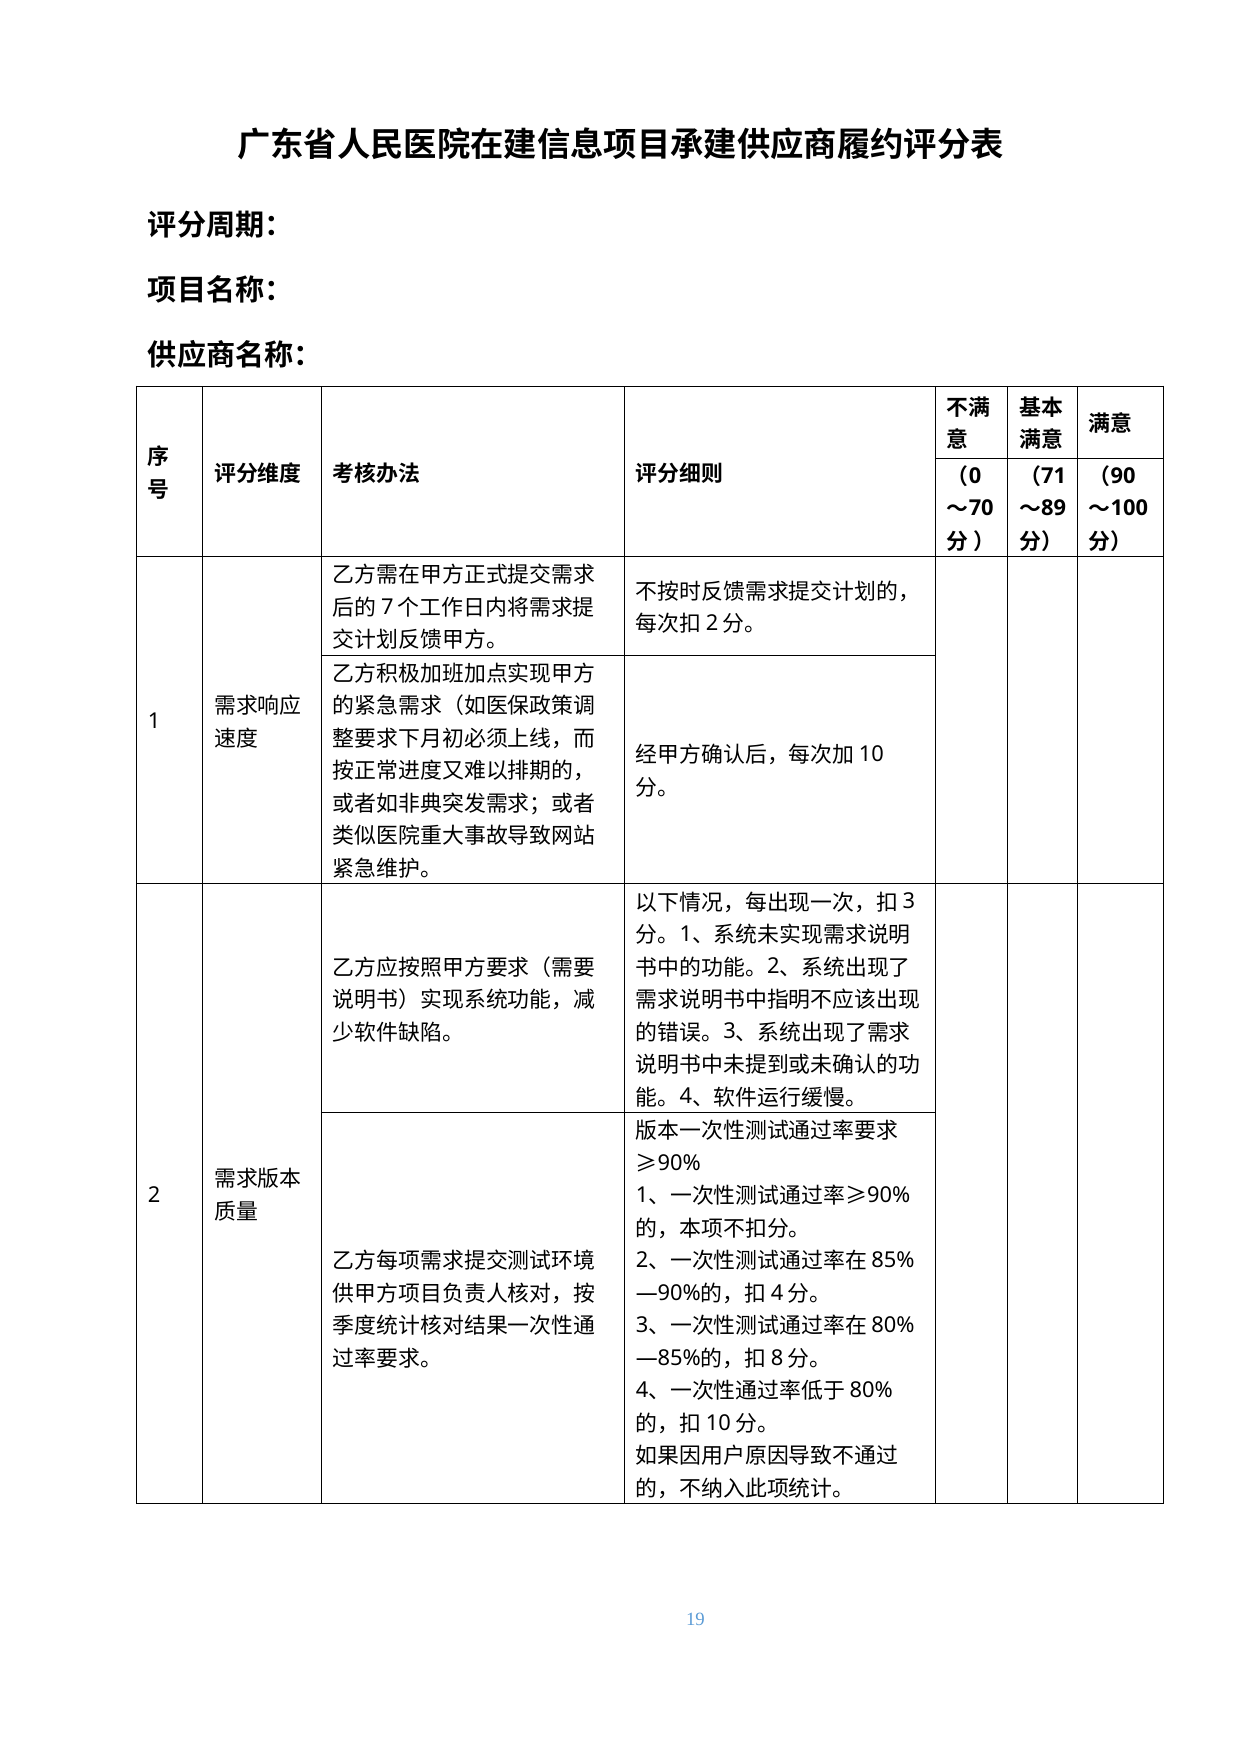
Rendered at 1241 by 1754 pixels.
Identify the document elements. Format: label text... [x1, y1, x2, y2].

table_cell [936, 557, 1007, 883]
table_cell （71～89分） [1008, 459, 1077, 556]
table_cell 乙方需在甲方正式提交需求后的7个工作日内将需求提交计划反馈甲方。 [322, 557, 624, 654]
table_cell [1008, 884, 1077, 1503]
table_cell 版本一次性测试通过率要求≥90% 1、一次性测试通过率≥90%的，本项不扣分。 2、一次性测试通过率在85%—90%的，扣4分。 3、一次性测试通过率在80%—85%的，扣8分。 4、一次性通过率低于80%的，扣10分。 如果因用户原因导致不通过的，不纳入此项统计。 [625, 1113, 935, 1503]
table_header 评分维度 [203, 387, 321, 556]
text 广东省人民医院在建信息项目承建供应商履约评分表 [148, 109, 1092, 174]
table_cell [1008, 557, 1077, 883]
table_cell （90～100分） [1078, 459, 1163, 556]
table_cell 以下情况，每出现一次，扣3分。1、系统未实现需求说明书中的功能。2、系统出现了需求说明书中指明不应该出现的错误。3、系统出现了需求说明书中未提到或未确认的功能。4、软件运行缓慢。 [625, 884, 935, 1112]
table_cell [1078, 557, 1163, 883]
table_header 不满意 [936, 387, 1007, 457]
table_header 序号 [137, 387, 202, 556]
table_cell [936, 884, 1007, 1503]
table_cell 经甲方确认后，每次加10分。 [625, 656, 935, 883]
table_header 满意 [1078, 387, 1163, 457]
table_cell 1 [137, 557, 202, 883]
table_header 评分细则 [625, 387, 935, 556]
table_header 基本满意 [1008, 387, 1077, 457]
table_cell 需求响应速度 [203, 557, 321, 883]
table_cell [1078, 884, 1163, 1503]
table_cell 乙方每项需求提交测试环境供甲方项目负责人核对，按季度统计核对结果一次性通过率要求。 [322, 1113, 624, 1503]
text 项目名称： [148, 256, 1092, 321]
table_cell 需求版本质量 [203, 884, 321, 1503]
text 供应商名称： [148, 321, 1092, 386]
table_cell 不按时反馈需求提交计划的，每次扣2分。 [625, 557, 935, 654]
text 评分周期： [148, 191, 1092, 256]
table_header 考核办法 [322, 387, 624, 556]
table_cell 2 [137, 884, 202, 1503]
table_cell 乙方积极加班加点实现甲方的紧急需求（如医保政策调整要求下月初必须上线，而按正常进度又难以排期的，或者如非典突发需求；或者类似医院重大事故导致网站紧急维护。 [322, 656, 624, 883]
table_cell 乙方应按照甲方要求（需要说明书）实现系统功能，减少软件缺陷。 [322, 884, 624, 1112]
table_cell （0～70分 ） [936, 459, 1007, 556]
